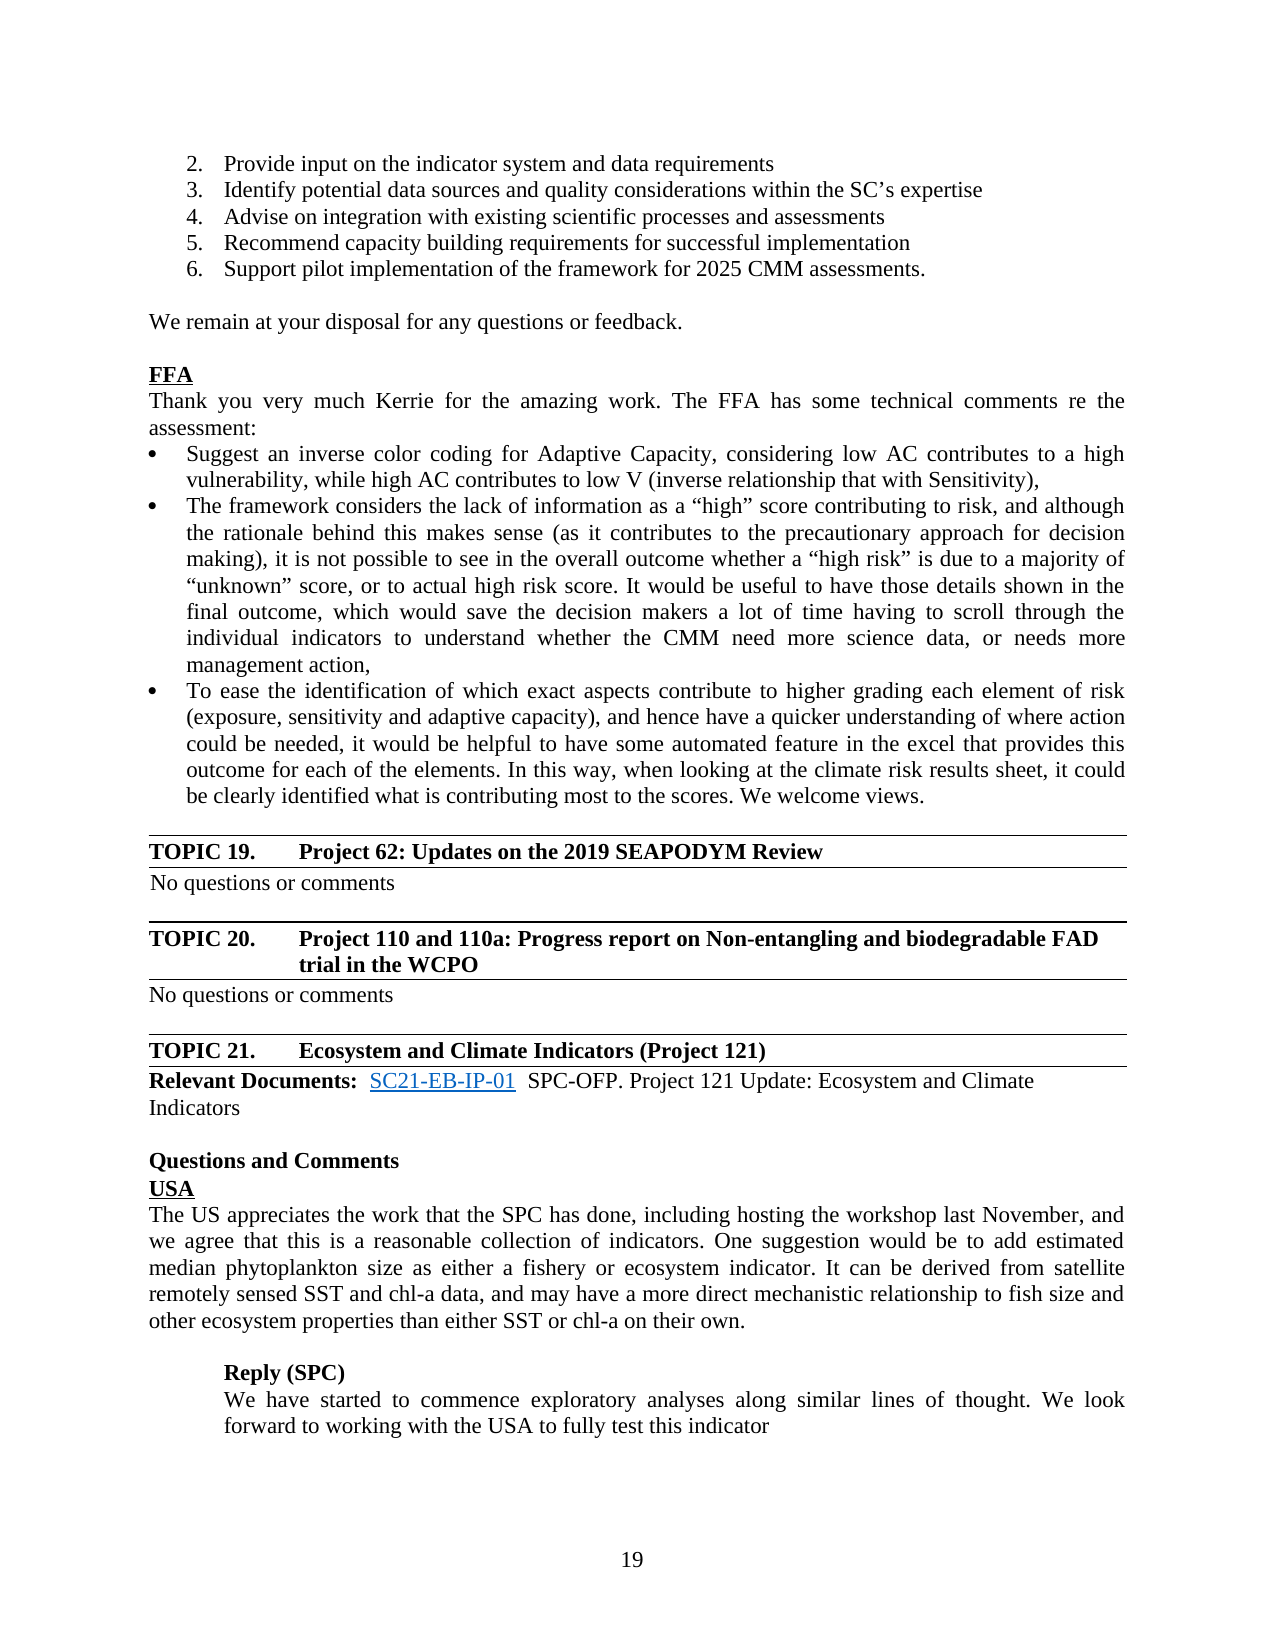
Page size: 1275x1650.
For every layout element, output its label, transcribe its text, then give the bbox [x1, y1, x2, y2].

list The US appreciates the work that the SPC has done, including hosting the workshop last November, and we agree that this is a reasonable collection of indicators. One suggestion would be to add estimated median phytoplankton size as either a fishery or ecosystem indicator. It can be derived from satellite remotely sensed SST and chl-a data, and may have a more direct mechanistic relationship to fish size and other ecosystem properties than either SST or chl-a on their own. [148, 1201, 1127, 1333]
subtitle TOPIC 19. Project 62: Updates on the 2019 SEAPODYM Review [148, 836, 1127, 868]
list The framework considers the lack of information as a “high” score contributing to risk, and although the rationale behind this makes sense (as it contributes to the precautionary approach for decision making), it is not possible to see in the overall outcome whether a “high risk” is due to a majority of “unknown” score, or to actual high risk score. It would be useful to have those details shown in the final outcome, which would save the decision makers a lot of time having to scroll through the individual indicators to understand whether the CMM need more science data, or needs more management action, [148, 493, 1127, 677]
list Identify potential data sources and quality considerations within the SC’s expertise [186, 176, 1127, 203]
list Support pilot implementation of the framework for 2025 CMM assessments. [186, 255, 1127, 282]
list Provide input on the indicator system and data requirements [186, 150, 1127, 176]
list USA [148, 1175, 1127, 1201]
list Recommend capacity building requirements for successful implementation [186, 229, 1127, 255]
list We have started to commence exploratory analyses along similar lines of thought. We look forward to working with the USA to fully test this indicator [223, 1386, 1127, 1438]
list Advise on integration with existing scientific processes and assessments [186, 203, 1127, 229]
list FFA [148, 361, 1127, 387]
text No questions or comments [150, 869, 1127, 895]
list No questions or comments [148, 981, 1127, 1008]
subtitle TOPIC 20. Project 110 and 110a: Progress report on Non-entangling and biodegradable FAD trial in the WCPO [148, 922, 1127, 980]
list Reply (SPC) [223, 1359, 1127, 1386]
list To ease the identification of which exact aspects contribute to higher grading each element of risk (exposure, sensitivity and adaptive capacity), and hence have a quicker understanding of where action could be needed, it would be helpful to have some automated feature in the excel that provides this outcome for each of the elements. In this way, when looking at the climate risk results sheet, it could be clearly identified what is contributing most to the scores. We welcome views. [148, 677, 1127, 809]
list We remain at your disposal for any questions or feedback. [148, 308, 1127, 334]
subtitle Relevant Documents: SC21-EB-IP-01 SPC-OFP. Project 121 Update: Ecosystem and Climate Indicators [148, 1068, 1127, 1120]
list Suggest an inverse color coding for Adaptive Capacity, considering low AC contributes to a high vulnerability, while high AC contributes to low V (inverse relationship that with Sensitivity), [148, 440, 1127, 493]
subtitle Questions and Comments [148, 1148, 1127, 1174]
subtitle TOPIC 21. Ecosystem and Climate Indicators (Project 121) [148, 1035, 1127, 1067]
list Thank you very much Kerrie for the amazing work. The FFA has some technical comments re the assessment: [148, 387, 1127, 440]
